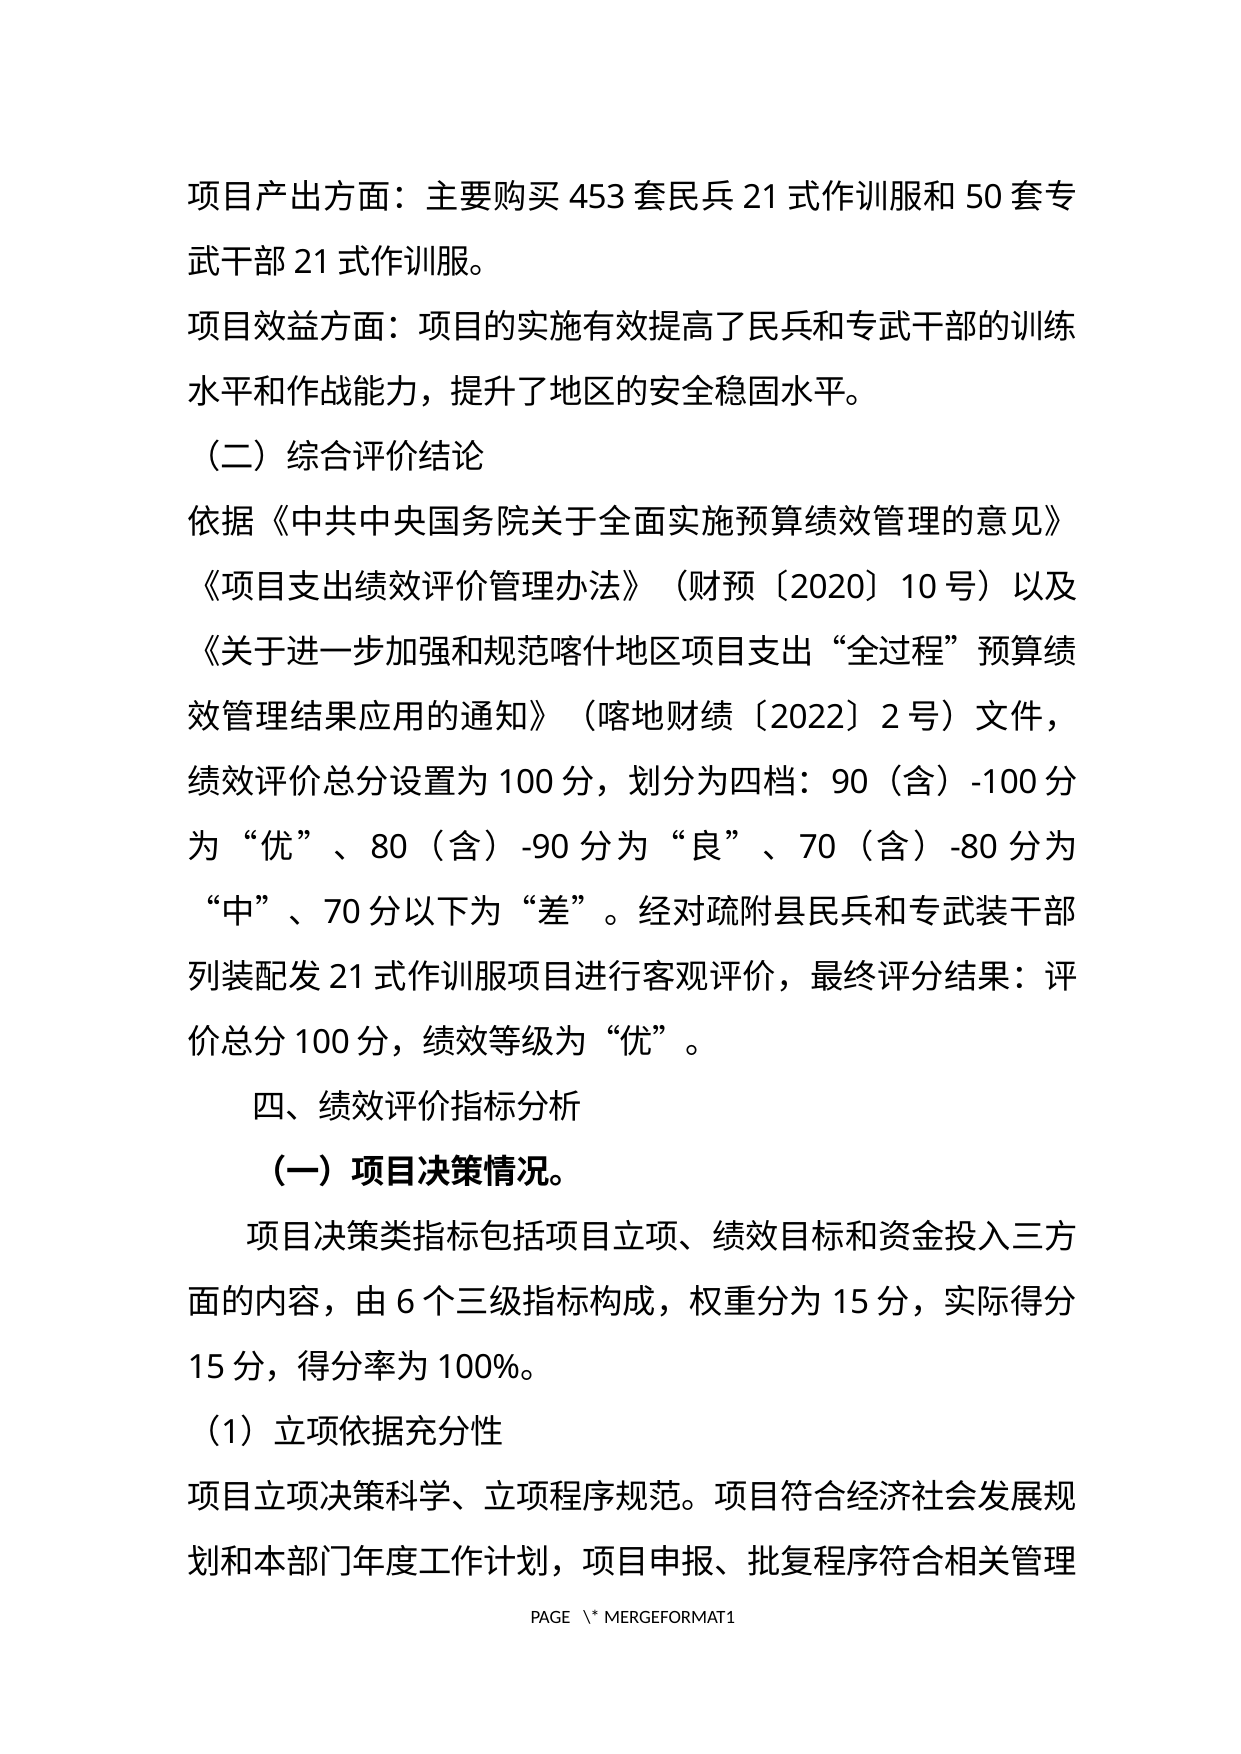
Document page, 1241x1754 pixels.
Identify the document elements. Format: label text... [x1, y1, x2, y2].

text 四、绩效评价指标分析 [187, 1072, 1078, 1137]
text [187, 1202, 1078, 1592]
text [187, 162, 1078, 1072]
text （一）项目决策情况。 [187, 1137, 1078, 1202]
